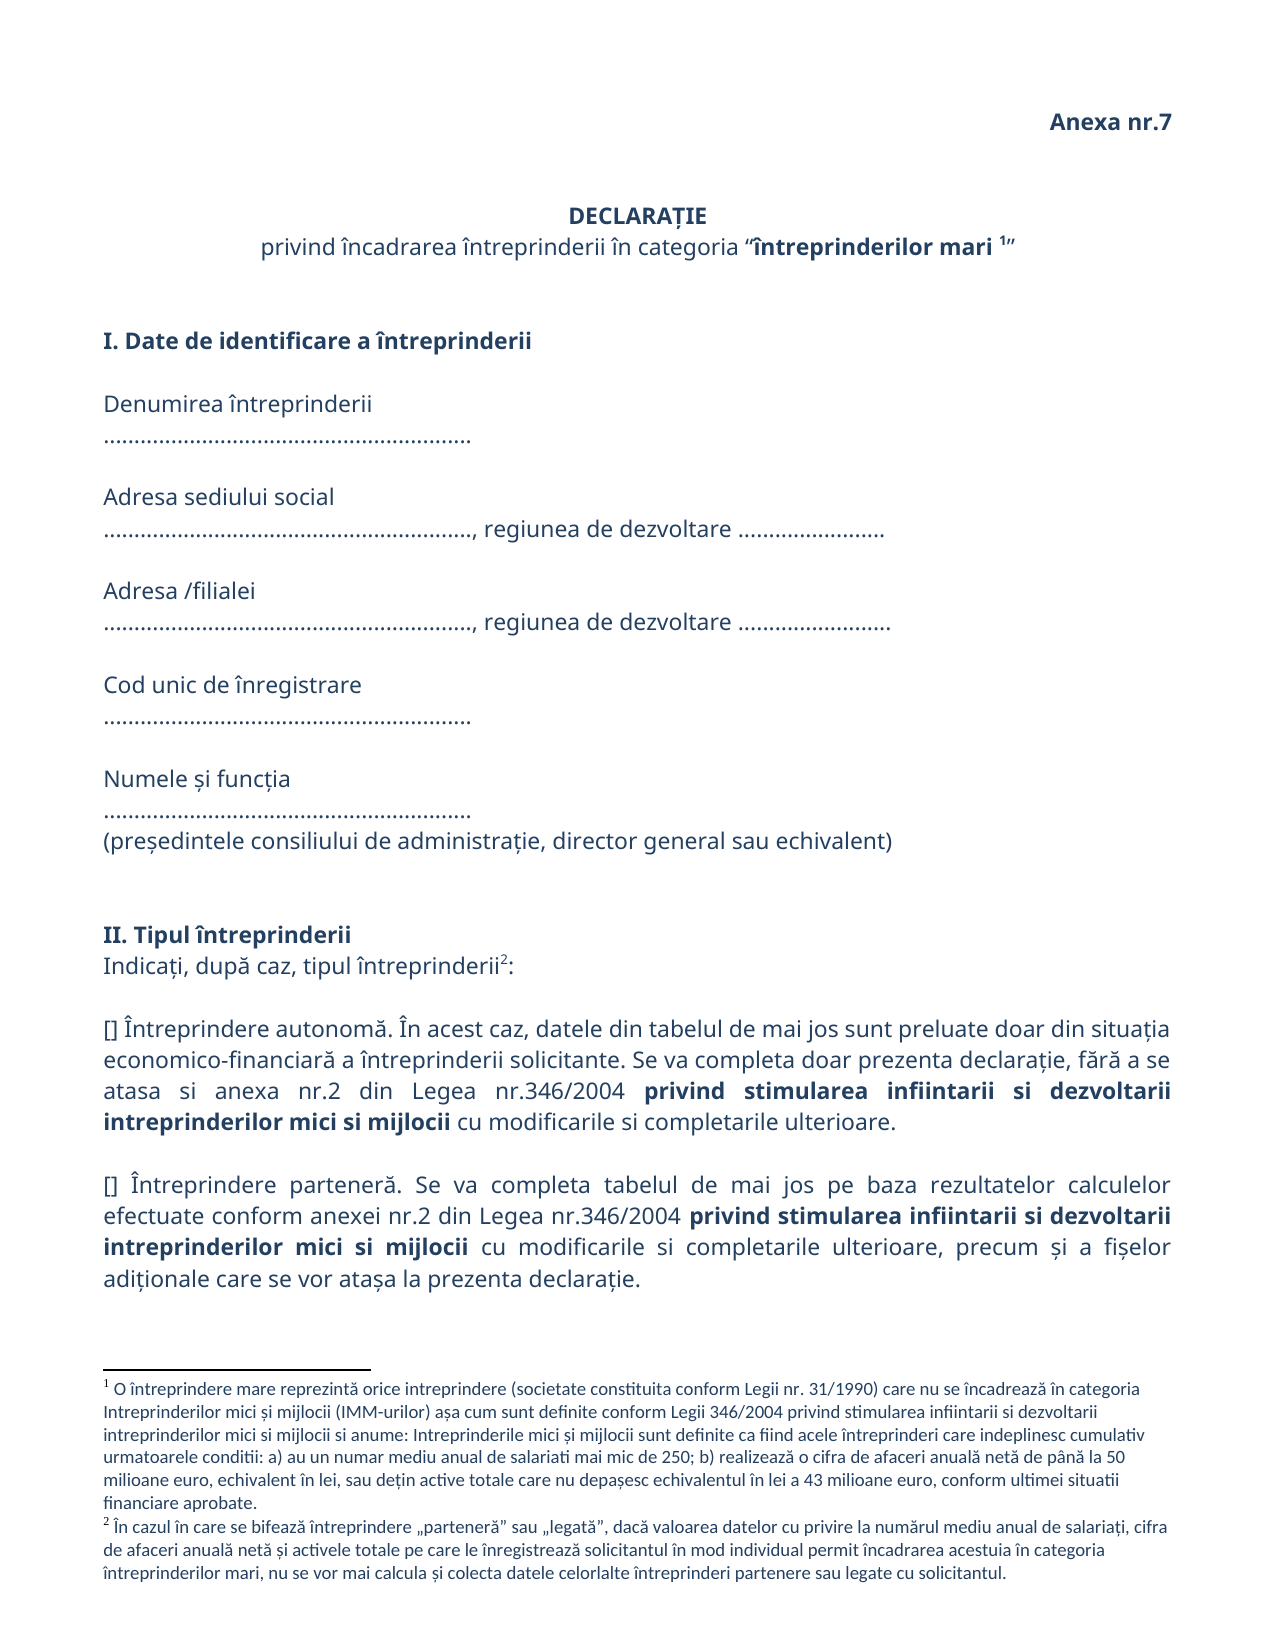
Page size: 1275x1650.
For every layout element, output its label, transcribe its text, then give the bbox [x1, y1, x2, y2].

text Anexa nr.7 [103, 106, 1172, 137]
text ............................................................ [103, 700, 1172, 731]
text ............................................................, regiunea de dezvoltare ......................... [103, 606, 1172, 637]
text II. Tipul întreprinderii [103, 919, 1172, 950]
text [] Întreprindere parteneră. Se va completa tabelul de mai jos pe baza rezultatelor calculelor efectuate conform anexei nr.2 din Legea nr.346/2004 privind stimularea infiintarii si dezvoltarii intreprinderilor mici si mijlocii cu modificarile si completarile ulterioare, precum şi a fişelor adiţionale care se vor ataşa la prezenta declaraţie. [103, 1169, 1172, 1294]
text ............................................................ [103, 419, 1172, 450]
text Numele şi funcţia [103, 762, 1172, 794]
text Adresa sediului social [103, 481, 1172, 512]
text Adresa /filialei [103, 575, 1172, 606]
text Cod unic de înregistrare [103, 669, 1172, 700]
text ............................................................ [103, 794, 1172, 825]
text (preşedintele consiliului de administraţie, director general sau echivalent) [103, 825, 1172, 856]
text Indicaţi, după caz, tipul întreprinderii: [103, 950, 1172, 981]
text Denumirea întreprinderii [103, 387, 1172, 419]
text DECLARAŢIE [103, 200, 1172, 231]
text [] Întreprindere autonomă. În acest caz, datele din tabelul de mai jos sunt preluate doar din situaţia economico-financiară a întreprinderii solicitante. Se va completa doar prezenta declaraţie, fără a se atasa si anexa nr.2 din Legea nr.346/2004 privind stimularea infiintarii si dezvoltarii intreprinderilor mici si mijlocii cu modificarile si completarile ulterioare. [103, 1012, 1172, 1137]
text I. Date de identificare a întreprinderii [103, 325, 1172, 356]
text ............................................................, regiunea de dezvoltare ........................ [103, 512, 1172, 544]
text privind încadrarea întreprinderii în categoria “întreprinderilor mari ” [103, 231, 1172, 262]
